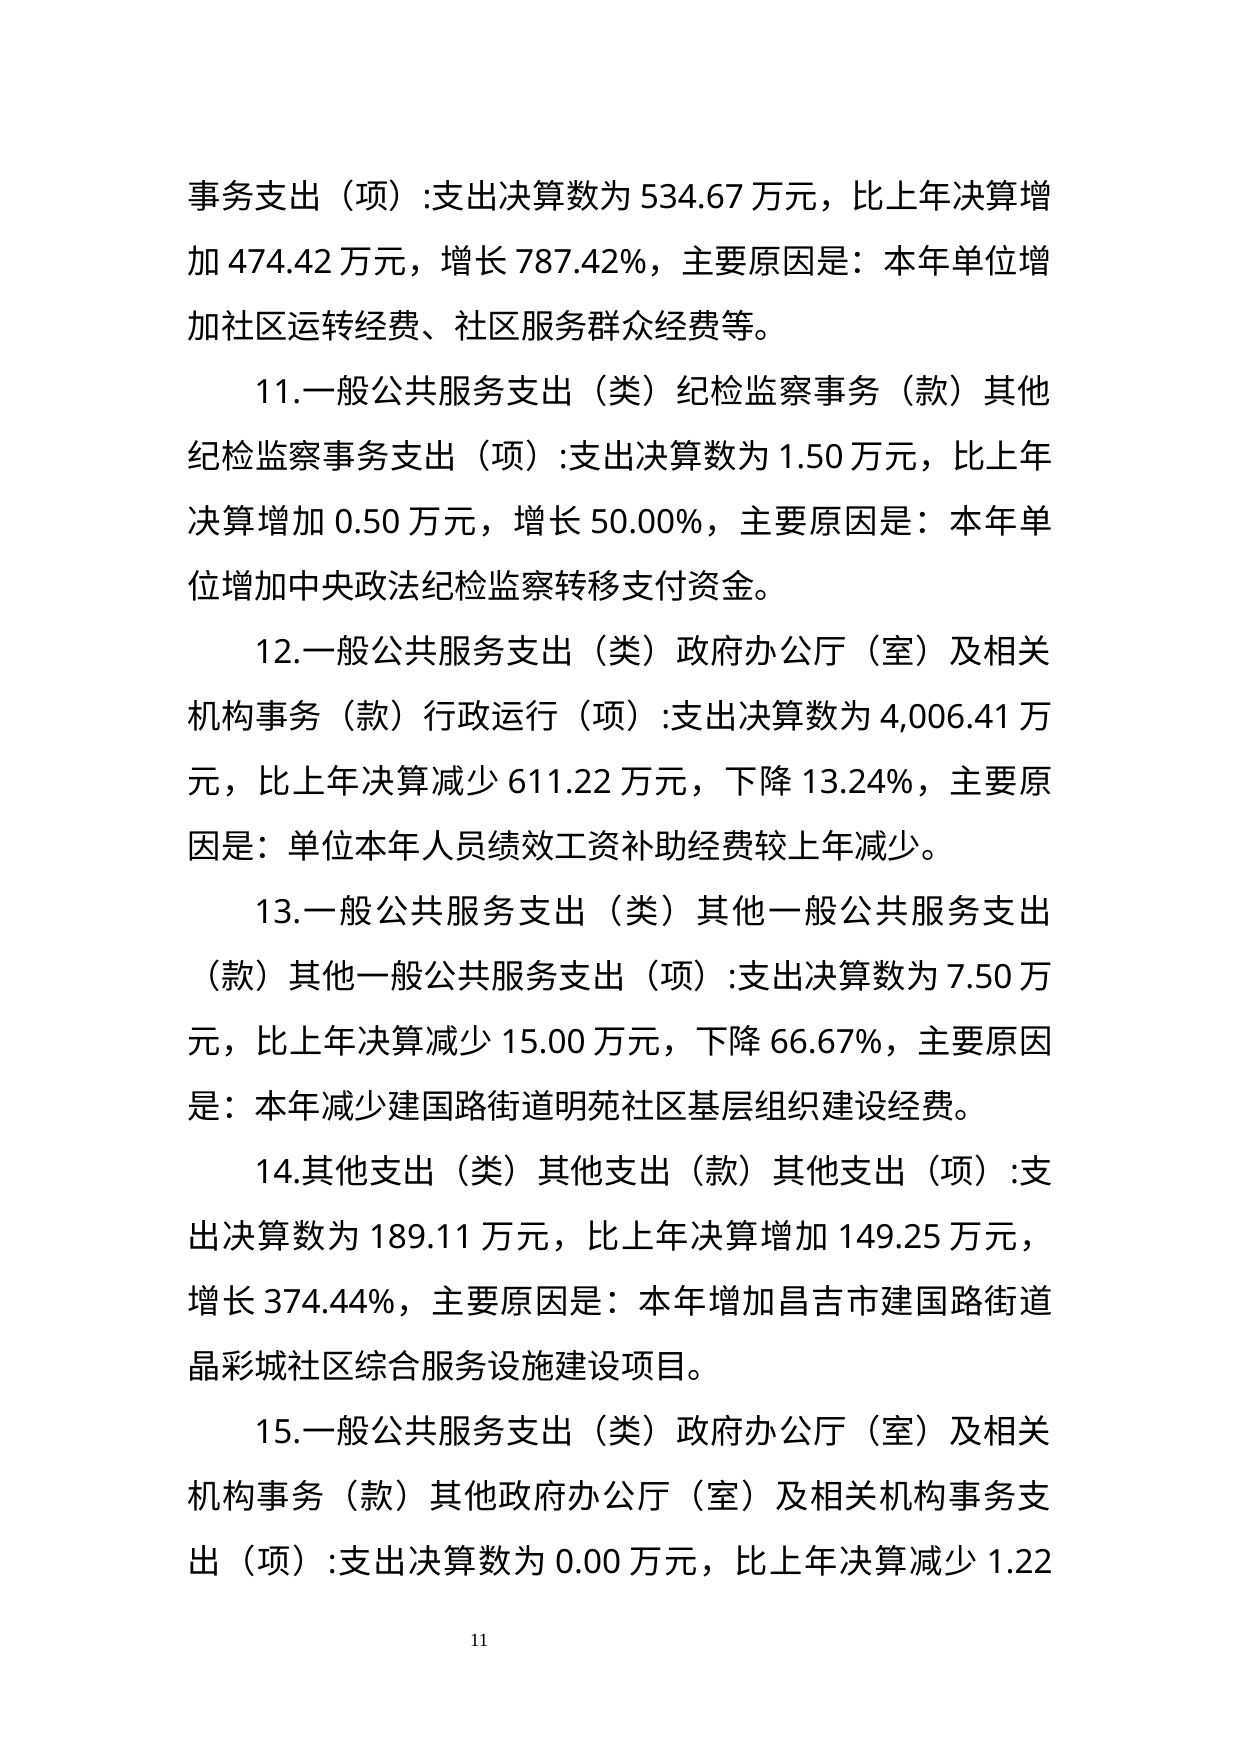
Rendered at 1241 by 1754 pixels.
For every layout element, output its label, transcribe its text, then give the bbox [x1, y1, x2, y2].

text 13.一般公共服务支出（类）其他一般公共服务支出（款）其他一般公共服务支出（项）:支出决算数为7.50万元，比上年决算减少15.00万元，下降66.67%，主要原因是：本年减少建国路街道明苑社区基层组织建设经费。 [187, 877, 1053, 1137]
text 12.一般公共服务支出（类）政府办公厅（室）及相关机构事务（款）行政运行（项）:支出决算数为4,006.41万元，比上年决算减少611.22万元，下降13.24%，主要原因是：单位本年人员绩效工资补助经费较上年减少。 [187, 617, 1053, 877]
text 14.其他支出（类）其他支出（款）其他支出（项）:支出决算数为189.11万元，比上年决算增加149.25万元，增长374.44%，主要原因是：本年增加昌吉市建国路街道晶彩城社区综合服务设施建设项目。 [187, 1137, 1053, 1397]
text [187, 162, 1053, 357]
text 11.一般公共服务支出（类）纪检监察事务（款）其他纪检监察事务支出（项）:支出决算数为1.50万元，比上年决算增加0.50万元，增长50.00%，主要原因是：本年单位增加中央政法纪检监察转移支付资金。 [187, 357, 1053, 617]
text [187, 1397, 1053, 1592]
